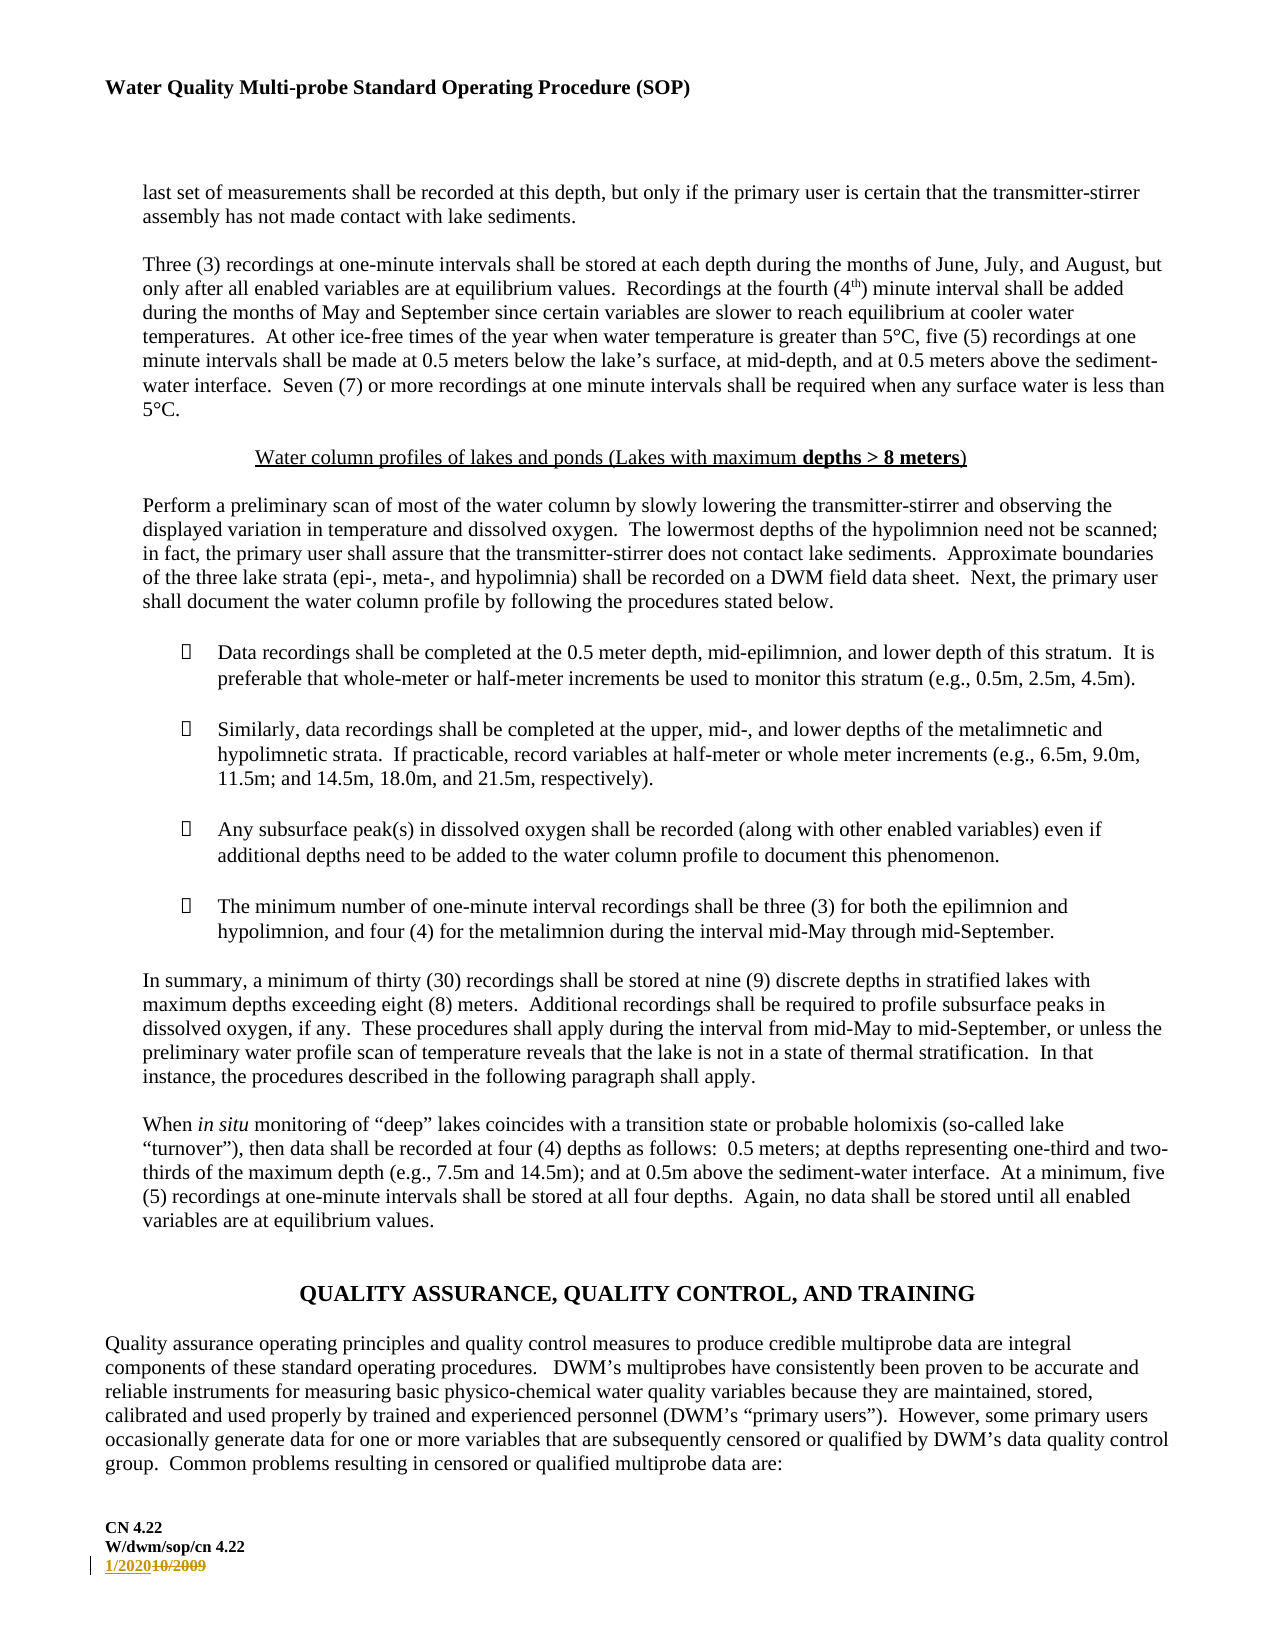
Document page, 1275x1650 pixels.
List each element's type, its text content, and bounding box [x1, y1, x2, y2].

text In summary, a minimum of thirty (30) recordings shall be stored at nine (9) discrete depths in stratified lakes with maximum depths exceeding eight (8) meters. Additional recordings shall be required to profile subsurface peaks in dissolved oxygen, if any. These procedures shall apply during the interval from mid-May to mid-September, or unless the preliminary water profile scan of temperature reveals that the lake is not in a state of thermal stratification. In that instance, the procedures described in the following paragraph shall apply. [142, 967, 1170, 1088]
text Quality assurance operating principles and quality control measures to produce credible multiprobe data are integral components of these standard operating procedures. DWM’s multiprobes have consistently been proven to be accurate and reliable instruments for measuring basic physico-chemical water quality variables because they are maintained, stored, calibrated and used properly by trained and experienced personnel (DWM’s “primary users”). However, some primary users occasionally generate data for one or more variables that are subsequently censored or qualified by DWM’s data quality control group. Common problems resulting in censored or qualified multiprobe data are: [105, 1331, 1170, 1475]
subtitle QUALITY ASSURANCE, QUALITY CONTROL, AND TRAINING [105, 1280, 1170, 1307]
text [142, 180, 1170, 228]
list Similarly, data recordings shall be completed at the upper, mid-, and lower depths of the metalimnetic and hypolimnetic strata. If practicable, record variables at half-meter or whole meter increments (e.g., 6.5m, 9.0m, 11.5m; and 14.5m, 18.0m, and 21.5m, respectively). [180, 714, 1170, 790]
text Perform a preliminary scan of most of the water column by slowly lowering the transmitter-stirrer and observing the displayed variation in temperature and dissolved oxygen. The lowermost depths of the hypolimnion need not be scanned; in fact, the primary user shall assure that the transmitter-stirrer does not contact lake sediments. Approximate boundaries of the three lake strata (epi-, meta-, and hypolimnia) shall be recorded on a DWM field data sheet. Next, the primary user shall document the water column profile by following the procedures stated below. [142, 493, 1170, 613]
list Any subsurface peak(s) in dissolved oxygen shall be recorded (along with other enabled variables) even if additional depths need to be added to the water column profile to document this phenomenon. [180, 814, 1170, 867]
list Data recordings shall be completed at the 0.5 meter depth, mid-epilimnion, and lower depth of this stratum. It is preferable that whole-meter or half-meter increments be used to monitor this stratum (e.g., 0.5m, 2.5m, 4.5m). [180, 637, 1170, 690]
text Three (3) recordings at one-minute intervals shall be stored at each depth during the months of June, July, and August, but only after all enabled variables are at equilibrium values. Recordings at the fourth (4th) minute interval shall be added during the months of May and September since certain variables are slower to reach equilibrium at cooler water temperatures. At other ice-free times of the year when water temperature is greater than 5°C, five (5) recordings at one minute intervals shall be made at 0.5 meters below the lake’s surface, at mid-depth, and at 0.5 meters above the sediment-water interface. Seven (7) or more recordings at one minute intervals shall be required when any surface water is less than 5°C. [142, 252, 1170, 421]
subtitle Water column profiles of lakes and ponds (Lakes with maximum depths > 8 meters) [105, 445, 1170, 469]
text When in situ monitoring of “deep” lakes coincides with a transition state or probable holomixis (so-called lake “turnover”), then data shall be recorded at four (4) depths as follows: 0.5 meters; at depths representing one-third and two-thirds of the maximum depth (e.g., 7.5m and 14.5m); and at 0.5m above the sediment-water interface. At a minimum, five (5) recordings at one-minute intervals shall be stored at all four depths. Again, no data shall be stored until all enabled variables are at equilibrium values. [142, 1112, 1170, 1232]
list The minimum number of one-minute interval recordings shall be three (3) for both the epilimnion and hypolimnion, and four (4) for the metalimnion during the interval mid-May through mid-September. [180, 891, 1170, 943]
